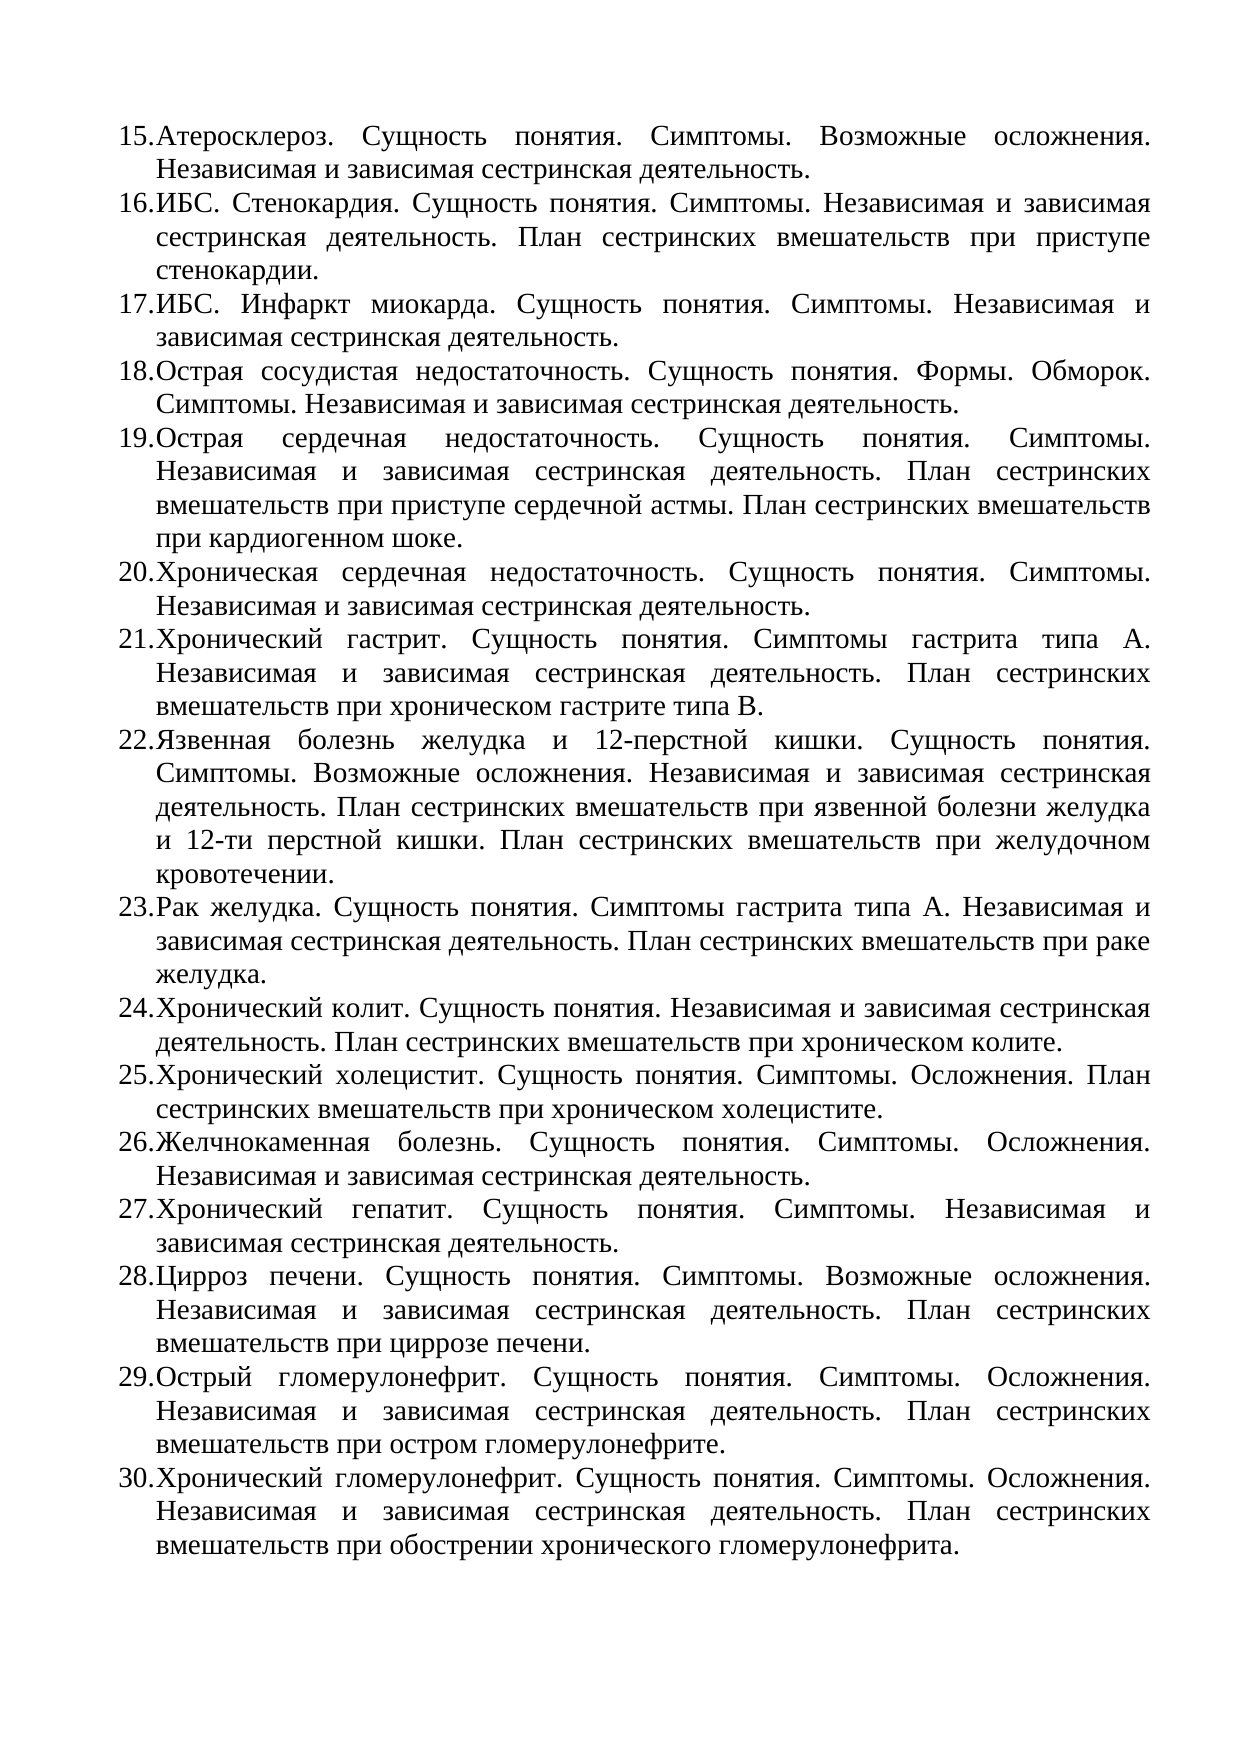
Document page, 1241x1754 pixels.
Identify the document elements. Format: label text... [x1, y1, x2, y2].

list Цирроз печени. Сущность понятия. Симптомы. Возможные осложнения. Независимая и зависимая сестринская деятельность. План сестринских вмешательств при циррозе печени. [118, 1258, 1152, 1359]
list Атеросклероз. Сущность понятия. Симптомы. Возможные осложнения. Независимая и зависимая сестринская деятельность. [118, 118, 1152, 185]
list Хронический гепатит. Сущность понятия. Симптомы. Независимая и зависимая сестринская деятельность. [118, 1191, 1152, 1258]
list Хронический гастрит. Сущность понятия. Симптомы гастрита типа А. Независимая и зависимая сестринская деятельность. План сестринских вмешательств при хроническом гастрите типа В. [118, 621, 1152, 722]
list ИБС. Инфаркт миокарда. Сущность понятия. Симптомы. Независимая и зависимая сестринская деятельность. [118, 286, 1152, 353]
list Острая сосудистая недостаточность. Сущность понятия. Формы. Обморок. Симптомы. Независимая и зависимая сестринская деятельность. [118, 353, 1152, 420]
list ИБС. Стенокардия. Сущность понятия. Симптомы. Независимая и зависимая сестринская деятельность. План сестринских вмешательств при приступе стенокардии. [118, 185, 1152, 286]
list Хронический колит. Сущность понятия. Независимая и зависимая сестринская деятельность. План сестринских вмешательств при хроническом колите. [118, 990, 1152, 1057]
list Хроническая сердечная недостаточность. Сущность понятия. Симптомы. Независимая и зависимая сестринская деятельность. [118, 554, 1152, 621]
list Хронический холецистит. Сущность понятия. Симптомы. Осложнения. План сестринских вмешательств при хроническом холецистите. [118, 1057, 1152, 1124]
list Хронический гломерулонефрит. Сущность понятия. Симптомы. Осложнения. Независимая и зависимая сестринская деятельность. План сестринских вмешательств при обострении хронического гломерулонефрита. [118, 1460, 1152, 1560]
list Острый гломерулонефрит. Сущность понятия. Симптомы. Осложнения. Независимая и зависимая сестринская деятельность. План сестринских вмешательств при остром гломерулонефрите. [118, 1359, 1152, 1460]
list Острая сердечная недостаточность. Сущность понятия. Симптомы. Независимая и зависимая сестринская деятельность. План сестринских вмешательств при приступе сердечной астмы. План сестринских вмешательств при кардиогенном шоке. [118, 420, 1152, 554]
list Желчнокаменная болезнь. Сущность понятия. Симптомы. Осложнения. Независимая и зависимая сестринская деятельность. [118, 1124, 1152, 1191]
list Язвенная болезнь желудка и 12-перстной кишки. Сущность понятия. Симптомы. Возможные осложнения. Независимая и зависимая сестринская деятельность. План сестринских вмешательств при язвенной болезни желудка и 12-ти перстной кишки. План сестринских вмешательств при желудочном кровотечении. [118, 722, 1152, 889]
list Рак желудка. Сущность понятия. Симптомы гастрита типа А. Независимая и зависимая сестринская деятельность. План сестринских вмешательств при раке желудка. [118, 889, 1152, 990]
